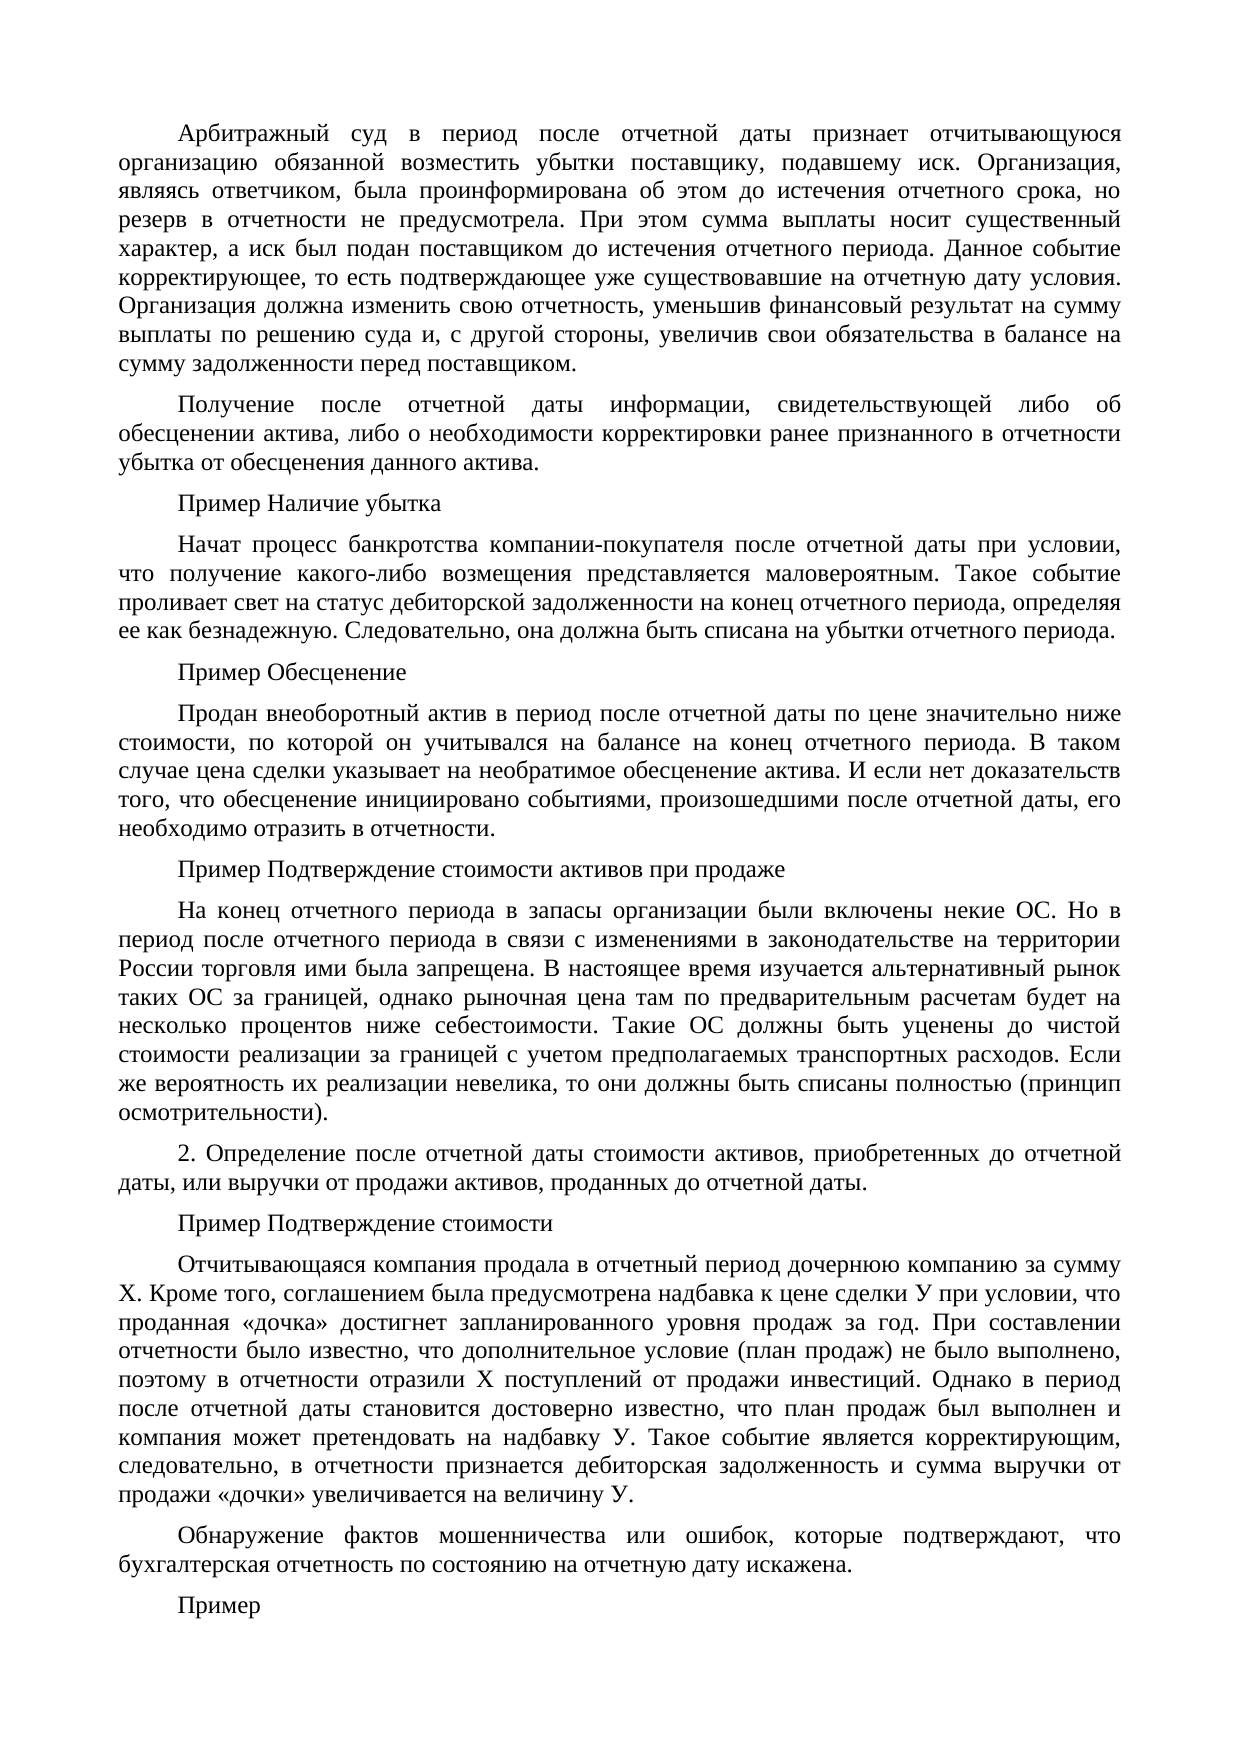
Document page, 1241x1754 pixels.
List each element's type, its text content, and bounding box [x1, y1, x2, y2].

text На конец отчетного периода в запасы организации были включены некие ОС. Но в период после отчетного периода в связи с изменениями в законодательстве на территории России торговля ими была запрещена. В настоящее время изучается альтернативный рынок таких ОС за границей, однако рыночная цена там по предварительным расчетам будет на несколько процентов ниже себестоимости. Такие ОС должны быть уценены до чистой стоимости реализации за границей с учетом предполагаемых транспортных расходов. Если же вероятность их реализации невелика, то они должны быть списаны полностью (принцип осмотрительности). [118, 896, 1122, 1126]
text Начат процесс банкротства компании-покупателя после отчетной даты при условии, что получение какого-либо возмещения представляется маловероятным. Такое событие проливает свет на статус дебиторской задолженности на конец отчетного периода, определяя ее как безнадежную. Следовательно, она должна быть списана на убытки отчетного периода. [118, 529, 1122, 644]
text Пример Подтверждение стоимости [118, 1208, 1122, 1237]
text 2. Определение после отчетной даты стоимости активов, приобретенных до отчетной даты, или выручки от продажи активов, проданных до отчетной даты. [118, 1138, 1122, 1196]
text Продан внеоборотный актив в период после отчетной даты по цене значительно ниже стоимости, по которой он учитывался на балансе на конец отчетного периода. В таком случае цена сделки указывает на необратимое обесценение актива. И если нет доказательств того, что обесценение инициировано событиями, произошедшими после отчетной даты, его необходимо отразить в отчетности. [118, 698, 1122, 842]
text Получение после отчетной даты информации, свидетельствующей либо об обесценении актива, либо о необходимости корректировки ранее признанного в отчетности убытка от обесценения данного актива. [118, 389, 1122, 476]
text Пример Подтверждение стоимости активов при продаже [118, 854, 1122, 883]
text Обнаружение фактов мошенничества или ошибок, которые подтверждают, что бухгалтерская отчетность по состоянию на отчетную дату искажена. [118, 1521, 1122, 1578]
text Пример Наличие убытка [118, 488, 1122, 517]
text Пример [118, 1591, 1122, 1619]
text Пример Обесценение [118, 657, 1122, 686]
text Отчитывающаяся компания продала в отчетный период дочернюю компанию за сумму Х. Кроме того, соглашением была предусмотрена надбавка к цене сделки У при условии, что проданная «дочка» достигнет запланированного уровня продаж за год. При составлении отчетности было известно, что дополнительное условие (план продаж) не было выполнено, поэтому в отчетности отразили Х поступлений от продажи инвестиций. Однако в период после отчетной даты становится достоверно известно, что план продаж был выполнен и компания может претендовать на надбавку У. Такое событие является корректирующим, следовательно, в отчетности признается дебиторская задолженность и сумма выручки от продажи «дочки» увеличивается на величину У. [118, 1249, 1122, 1508]
text Арбитражный суд в период после отчетной даты признает отчитывающуюся организацию обязанной возместить убытки поставщику, подавшему иск. Организация, являясь ответчиком, была проинформирована об этом до истечения отчетного срока, но резерв в отчетности не предусмотрела. При этом сумма выплаты носит существенный характер, а иск был подан поставщиком до истечения отчетного периода. Данное событие корректирующее, то есть подтверждающее уже существовавшие на отчетную дату условия. Организация должна изменить свою отчетность, уменьшив финансовый результат на сумму выплаты по решению суда и, с другой стороны, увеличив свои обязательства в балансе на сумму задолженности перед поставщиком. [118, 118, 1122, 377]
